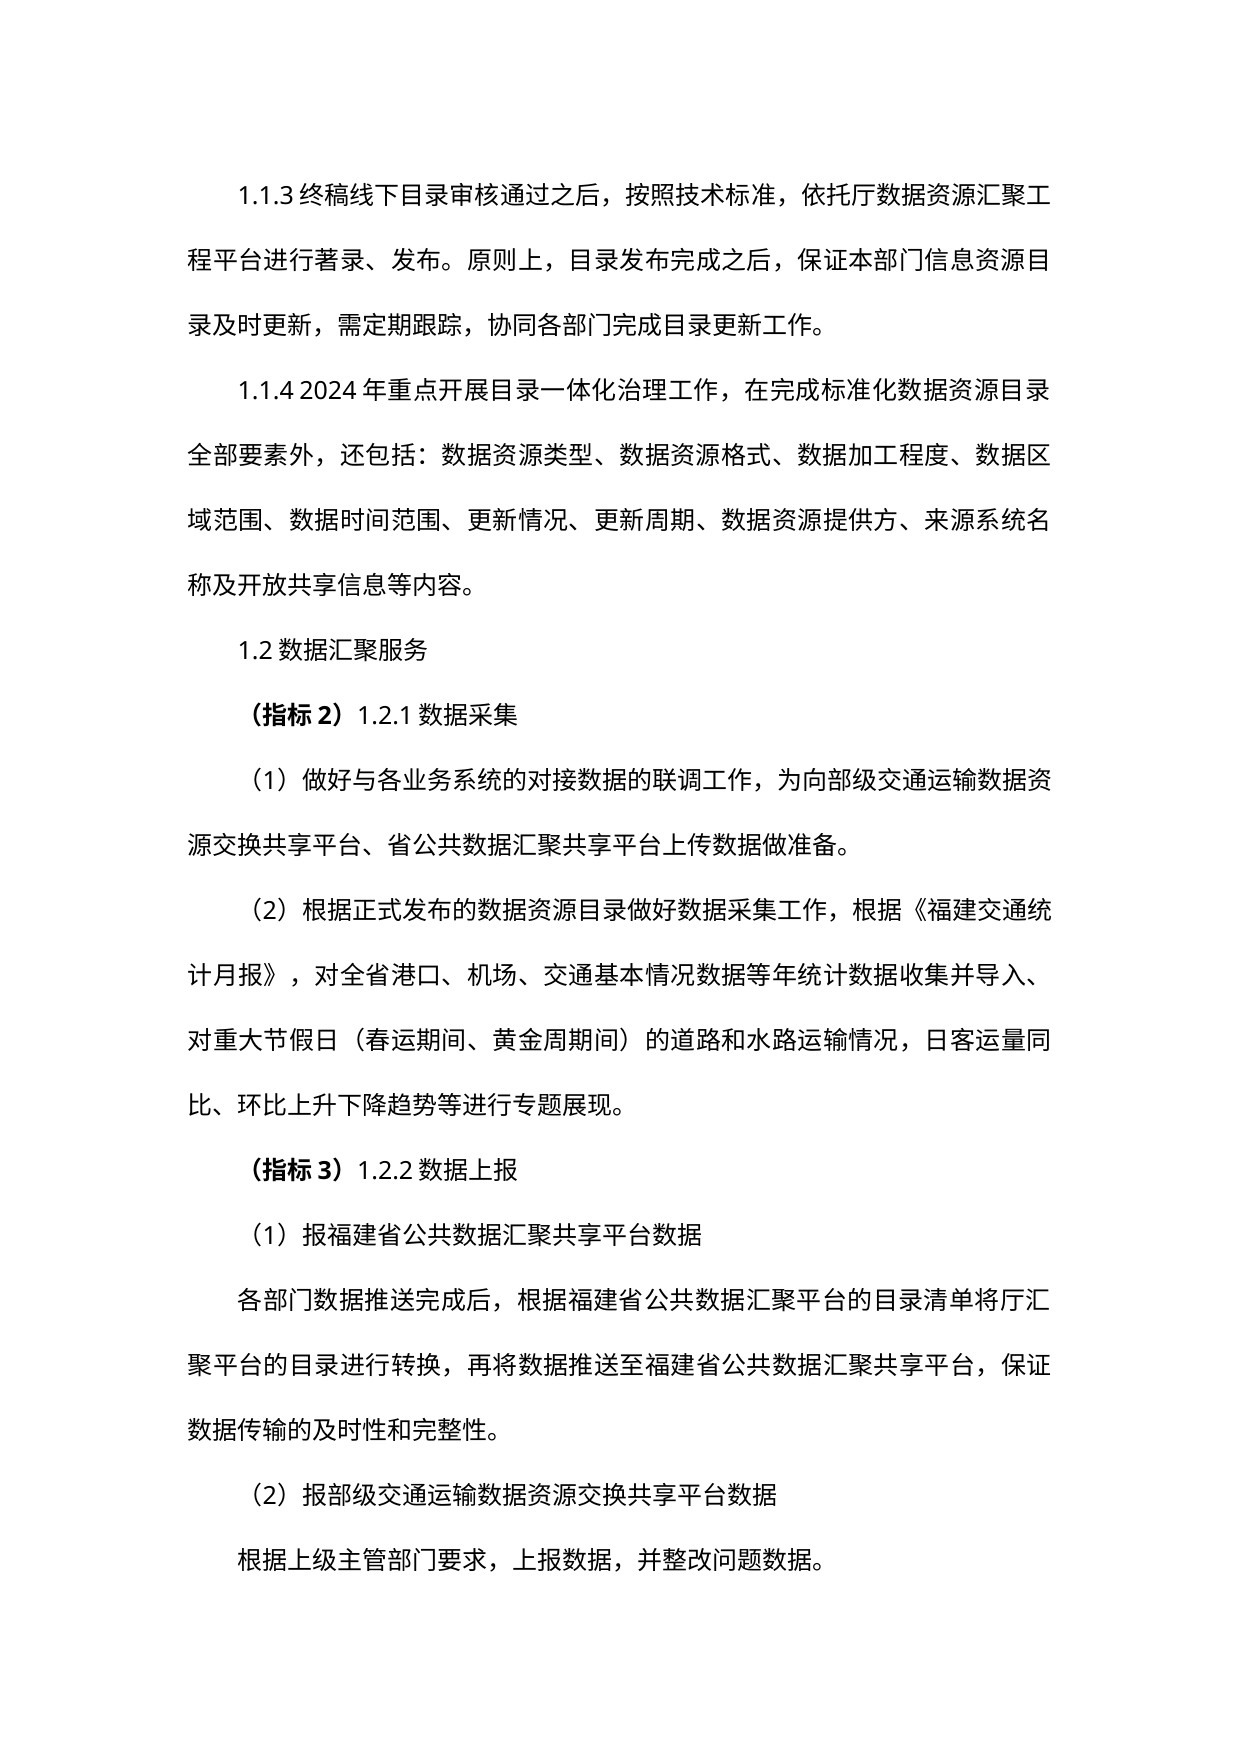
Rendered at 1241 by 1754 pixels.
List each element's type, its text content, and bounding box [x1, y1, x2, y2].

text （2）根据正式发布的数据资源目录做好数据采集工作，根据《福建交通统计月报》，对全省港口、机场、交通基本情况数据等年统计数据收集并导入、对重大节假日（春运期间、黄金周期间）的道路和水路运输情况，日客运量同比、环比上升下降趋势等进行专题展现。 [187, 877, 1053, 1137]
text （1）做好与各业务系统的对接数据的联调工作，为向部级交通运输数据资源交换共享平台、省公共数据汇聚共享平台上传数据做准备。 [187, 747, 1053, 877]
text （指标3）1.2.2数据上报 [187, 1137, 1053, 1202]
text 1.1.4 2024年重点开展目录一体化治理工作，在完成标准化数据资源目录全部要素外，还包括：数据资源类型、数据资源格式、数据加工程度、数据区域范围、数据时间范围、更新情况、更新周期、数据资源提供方、来源系统名称及开放共享信息等内容。 [187, 357, 1053, 617]
text （指标2）1.2.1数据采集 [187, 682, 1053, 747]
text （1）报福建省公共数据汇聚共享平台数据 [187, 1202, 1053, 1267]
text 1.2数据汇聚服务 [187, 617, 1053, 682]
text 1.1.3终稿线下目录审核通过之后，按照技术标准，依托厅数据资源汇聚工程平台进行著录、发布。原则上，目录发布完成之后，保证本部门信息资源目录及时更新，需定期跟踪，协同各部门完成目录更新工作。 [187, 162, 1053, 357]
text （2）报部级交通运输数据资源交换共享平台数据 [187, 1462, 1053, 1527]
text 各部门数据推送完成后，根据福建省公共数据汇聚平台的目录清单将厅汇聚平台的目录进行转换，再将数据推送至福建省公共数据汇聚共享平台，保证数据传输的及时性和完整性。 [187, 1267, 1053, 1462]
text 根据上级主管部门要求，上报数据，并整改问题数据。 [187, 1527, 1053, 1592]
